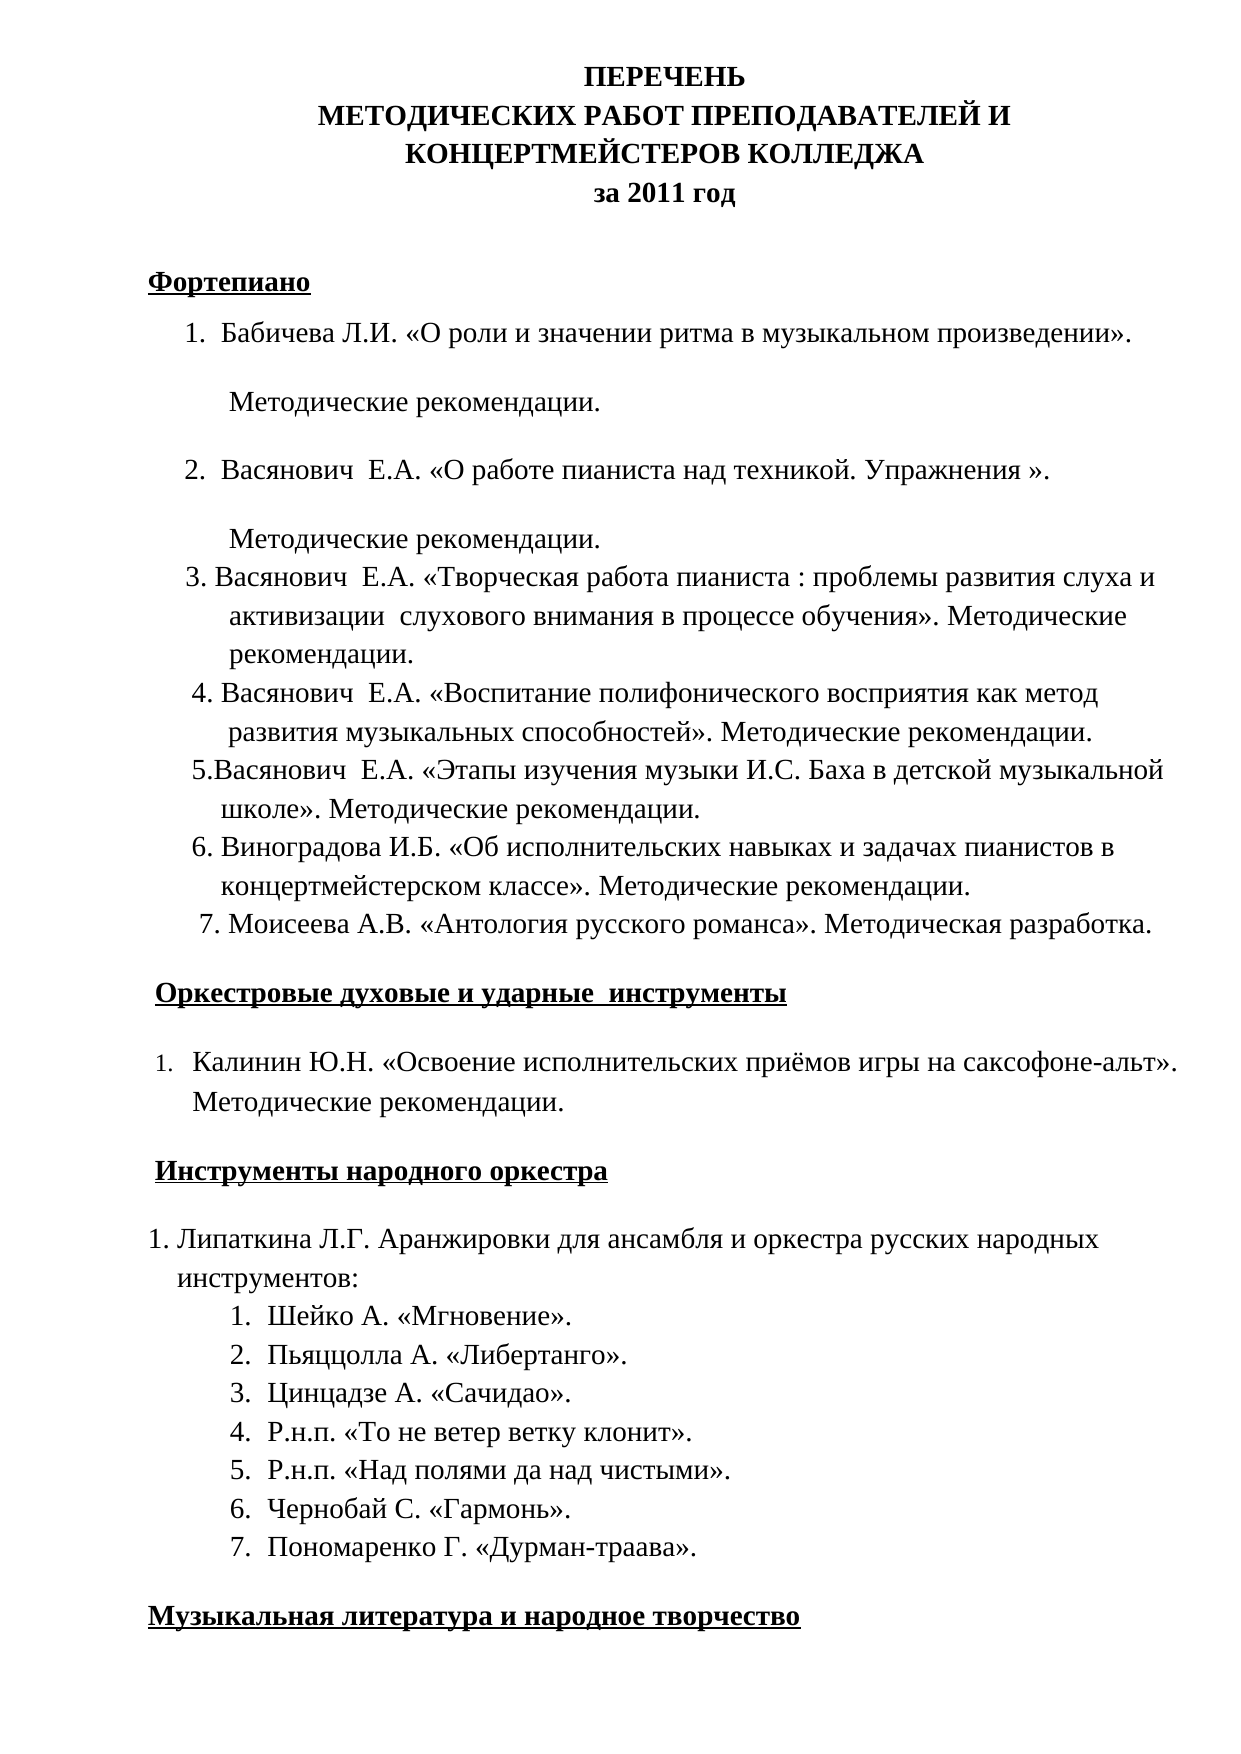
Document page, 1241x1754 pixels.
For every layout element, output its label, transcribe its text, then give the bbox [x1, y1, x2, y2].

text 4. Васянович Е.А. «Воспитание полифонического восприятия как метод [148, 675, 1181, 709]
text 6. Виноградова И.Б. «Об исполнительских навыках и задачах пианистов в [148, 829, 1181, 863]
list Чернобай С. «Гармонь». [229, 1491, 1181, 1524]
text активизации слухового внимания в процессе обучения». Методические [185, 598, 1181, 632]
text рекомендации. [185, 637, 1181, 670]
text развития музыкальных способностей». Методические рекомендации. [148, 714, 1181, 747]
list Методические рекомендации. [192, 384, 1181, 417]
list Цинцадзе А. «Сачидао». [229, 1375, 1181, 1409]
text 2. Васянович Е.А. «О работе пианиста над техникой. Упражнения ». [148, 452, 1181, 486]
text 1. Липаткина Л.Г. Аранжировки для ансамбля и оркестра русских народных [148, 1221, 1181, 1255]
text концертмейстерском классе». Методические рекомендации. [148, 868, 1181, 901]
text Методических работ преподавателей и концертмейстеров колледжа [148, 98, 1181, 170]
text Музыкальная литература и народное творчество [148, 1598, 1181, 1632]
list Калинин Ю.Н. «Освоение исполнительских приёмов игры на саксофоне-альт». Методические рекомендации. [154, 1043, 1181, 1118]
text Оркестровые духовые и ударные инструменты [154, 975, 1181, 1008]
text ПЕРЕЧЕНЬ [148, 59, 1181, 93]
text 3. Васянович Е.А. «Творческая работа пианиста : проблемы развития слуха и [185, 559, 1181, 593]
list Пьяццолла А. «Либертанго». [229, 1337, 1181, 1370]
text Фортепиано [148, 264, 1181, 298]
list Р.н.п. «То не ветер ветку клонит». [229, 1414, 1181, 1447]
text 5.Васянович Е.А. «Этапы изучения музыки И.С. Баха в детской музыкальной [148, 752, 1181, 786]
text 7. Моисеева А.В. «Антология русского романса». Методическая разработка. [148, 906, 1181, 940]
text инструментов: [148, 1260, 1181, 1293]
text школе». Методические рекомендации. [148, 791, 1181, 824]
list Методические рекомендации. [192, 521, 1181, 554]
list Шейко А. «Мгновение». [229, 1298, 1181, 1332]
text 1. Бабичева Л.И. «О роли и значении ритма в музыкальном произведении». [148, 315, 1181, 349]
text Инструменты народного оркестра [154, 1153, 1181, 1186]
list Р.н.п. «Над полями да над чистыми». [229, 1452, 1181, 1486]
list Пономаренко Г. «Дурман-траава». [229, 1529, 1181, 1563]
text за 2011 год [148, 175, 1181, 208]
